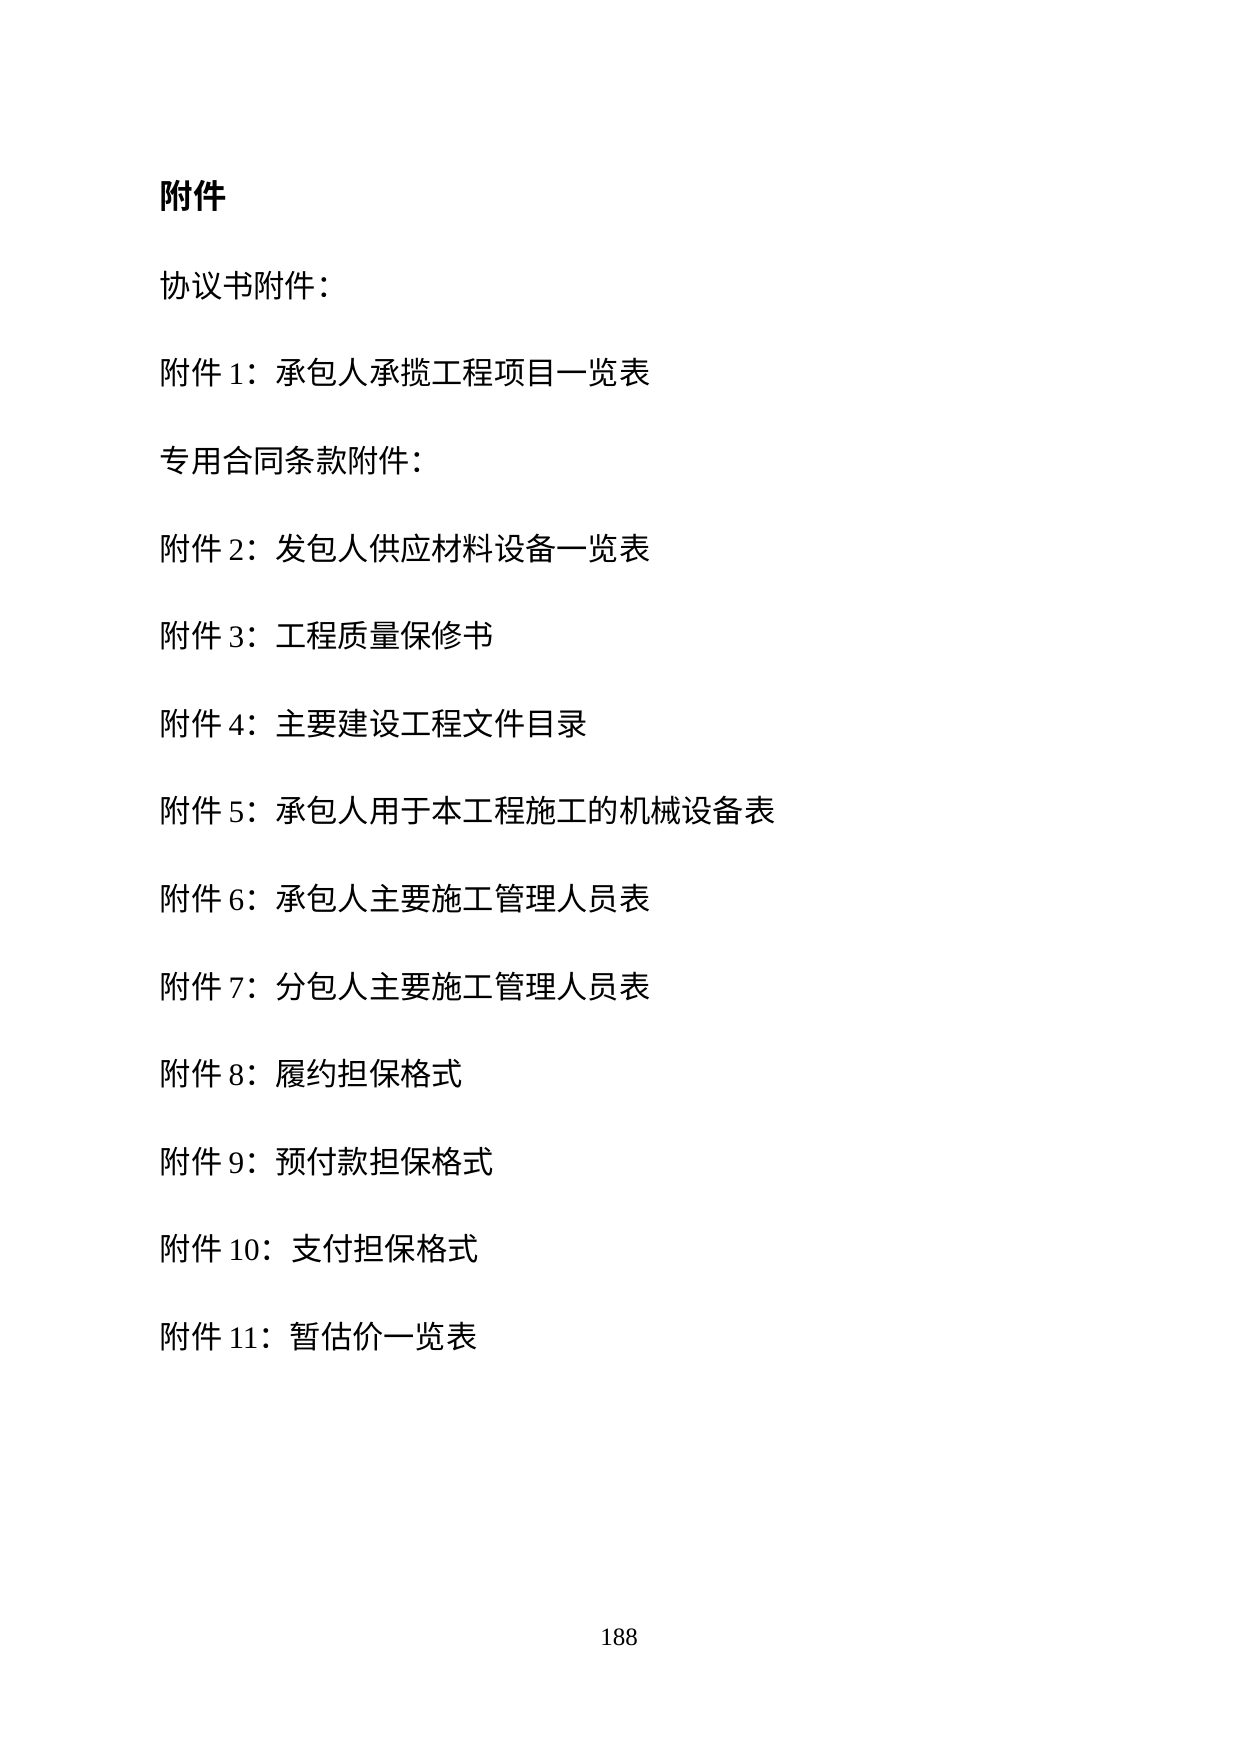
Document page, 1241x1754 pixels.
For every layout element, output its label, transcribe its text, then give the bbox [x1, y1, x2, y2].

text 附件7：分包人主要施工管理人员表 [159, 952, 1078, 1017]
text 附件3：工程质量保修书 [159, 601, 1078, 666]
text 附件5：承包人用于本工程施工的机械设备表 [159, 777, 1078, 842]
text 附件11：暂估价一览表 [159, 1302, 1078, 1367]
text 附件9：预付款担保格式 [159, 1127, 1078, 1192]
text 附件8：履约担保格式 [159, 1039, 1078, 1104]
text 附件1：承包人承揽工程项目一览表 [159, 339, 1078, 404]
text 附件4：主要建设工程文件目录 [159, 689, 1078, 754]
text 专用合同条款附件： [159, 426, 1078, 491]
text 附件 [159, 162, 1078, 227]
text 附件2：发包人供应材料设备一览表 [159, 514, 1078, 579]
text 协议书附件： [159, 251, 1078, 316]
text 附件10：支付担保格式 [159, 1215, 1078, 1280]
text 附件6：承包人主要施工管理人员表 [159, 864, 1078, 929]
